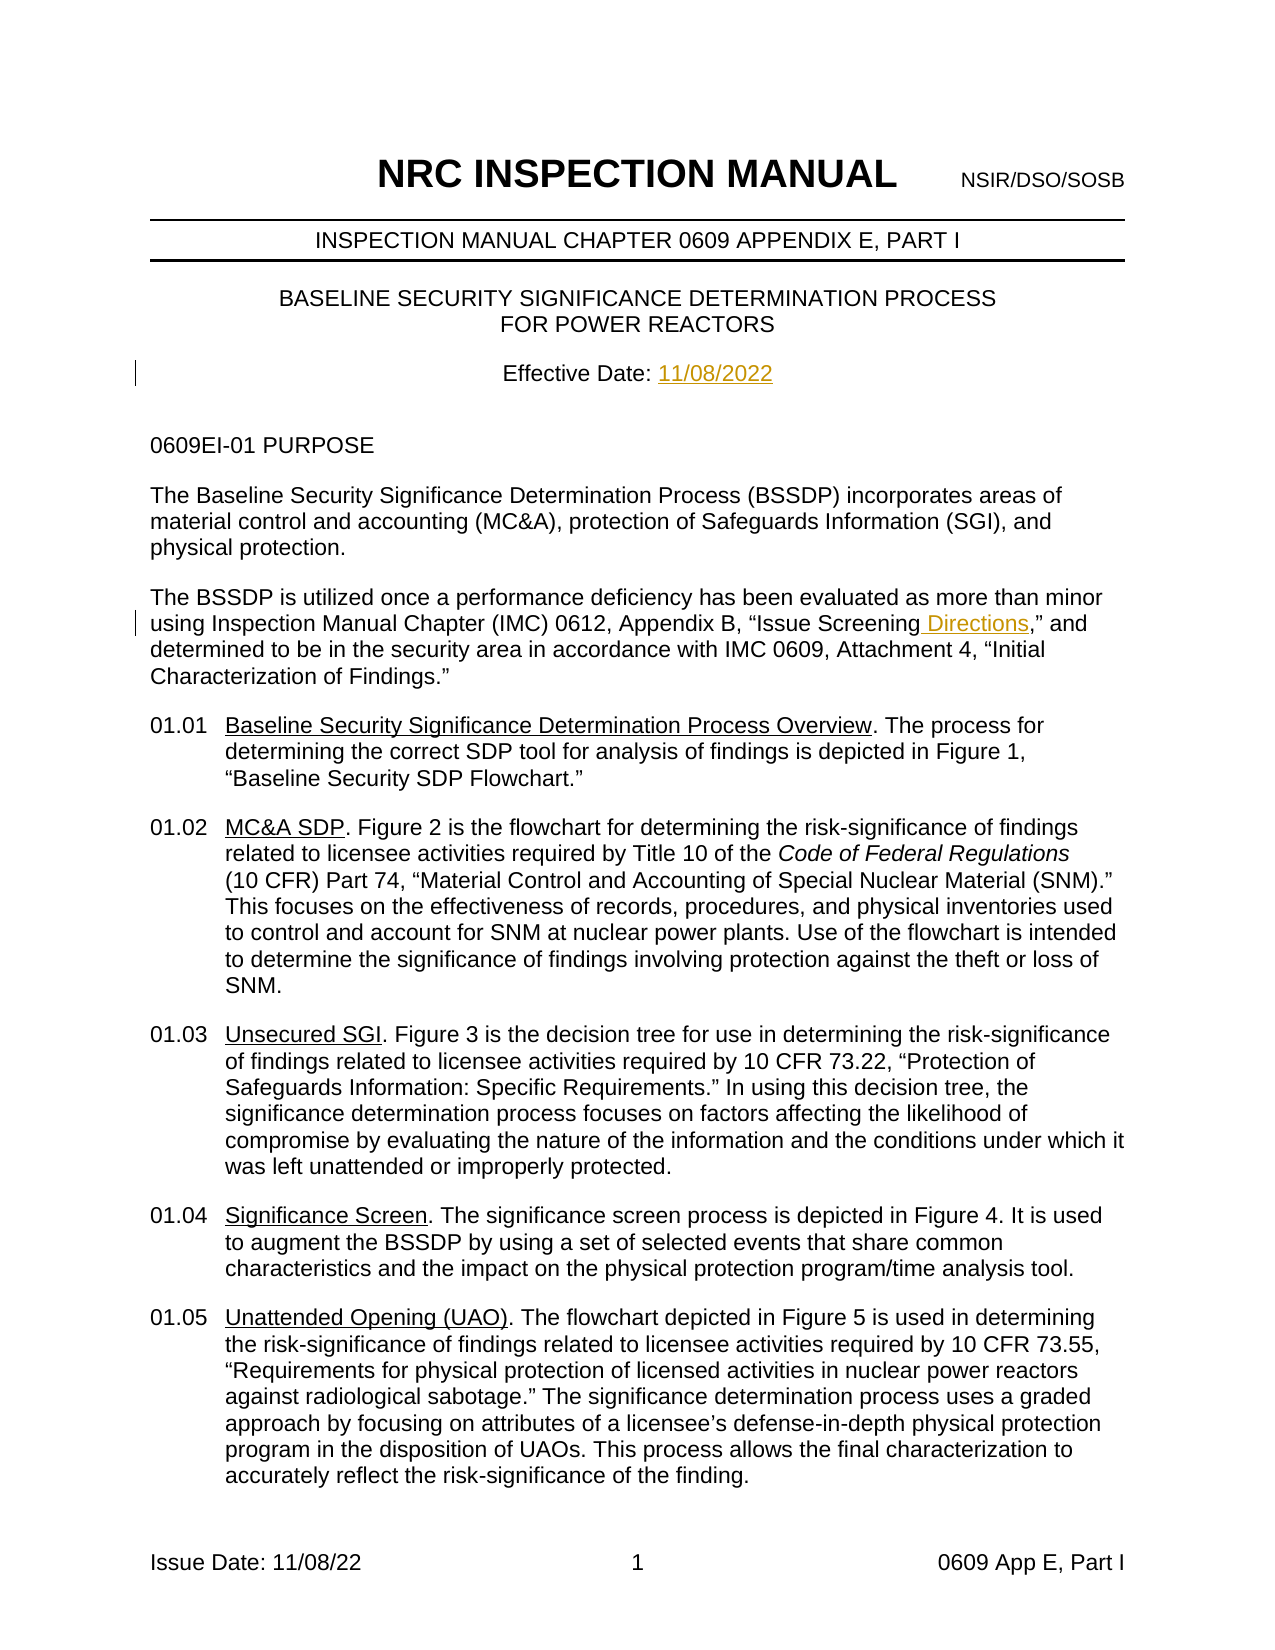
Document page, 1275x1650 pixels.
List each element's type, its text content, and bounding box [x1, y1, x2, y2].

text Effective Date: [150, 360, 1125, 386]
text 01.02 MC&A SDP. Figure 2 is the flowchart for determining the risk-significance of findings related to licensee activities required by Title 10 of the Code of Federal Regulations (10 CFR) Part 74, “Material Control and Accounting of Special Nuclear Material (SNM).” This focuses on the effectiveness of records, procedures, and physical inventories used to control and account for SNM at nuclear power plants. Use of the flowchart is intended to determine the significance of findings involving protection against the theft or loss of SNM. [150, 814, 1125, 998]
subtitle 0609EI-01 PURPOSE [150, 432, 1125, 459]
text 01.01 Baseline Security Significance Determination Process Overview. The process for determining the correct SDP tool for analysis of findings is depicted in Figure 1, “Baseline Security SDP Flowchart.” [150, 712, 1125, 791]
text NRC INSPECTION MANUAL NSIR/DSO/SOSB [150, 150, 1125, 196]
title BASELINE SECURITY SIGNIFICANCE DETERMINATION PROCESS FOR POWER REACTORS [150, 284, 1125, 337]
text 01.03 Unsecured SGI. Figure 3 is the decision tree for use in determining the risk-significance of findings related to licensee activities required by 10 CFR 73.22, “Protection of Safeguards Information: Specific Requirements.” In using this decision tree, the significance determination process focuses on factors affecting the likelihood of compromise by evaluating the nature of the information and the conditions under which it was left unattended or improperly protected. [150, 1021, 1125, 1179]
text INSPECTION MANUAL CHAPTER 0609 APPENDIX E, PART I [150, 221, 1125, 259]
text 01.04 Significance Screen. The significance screen process is depicted in Figure 4. It is used to augment the BSSDP by using a set of selected events that share common characteristics and the impact on the physical protection program/time analysis tool. [150, 1202, 1125, 1281]
text The BSSDP is utilized once a performance deficiency has been evaluated as more than minor using Inspection Manual Chapter (IMC) 0612, Appendix B, “Issue Screening,” and determined to be in the security area in accordance with IMC 0609, Attachment 4, “Initial Characterization of Findings.” [150, 583, 1125, 689]
text The Baseline Security Significance Determination Process (BSSDP) incorporates areas of material control and accounting (MC&A), protection of Safeguards Information (SGI), and physical protection. [150, 482, 1125, 561]
text 01.05 Unattended Opening (UAO). The flowchart depicted in Figure 5 is used in determining the risk-significance of findings related to licensee activities required by 10 CFR 73.55, “Requirements for physical protection of licensed activities in nuclear power reactors against radiological sabotage.” The significance determination process uses a graded approach by focusing on attributes of a licensee’s defense-in-depth physical protection program in the disposition of UAOs. This process allows the final characterization to accurately reflect the risk-significance of the finding. [150, 1304, 1125, 1489]
